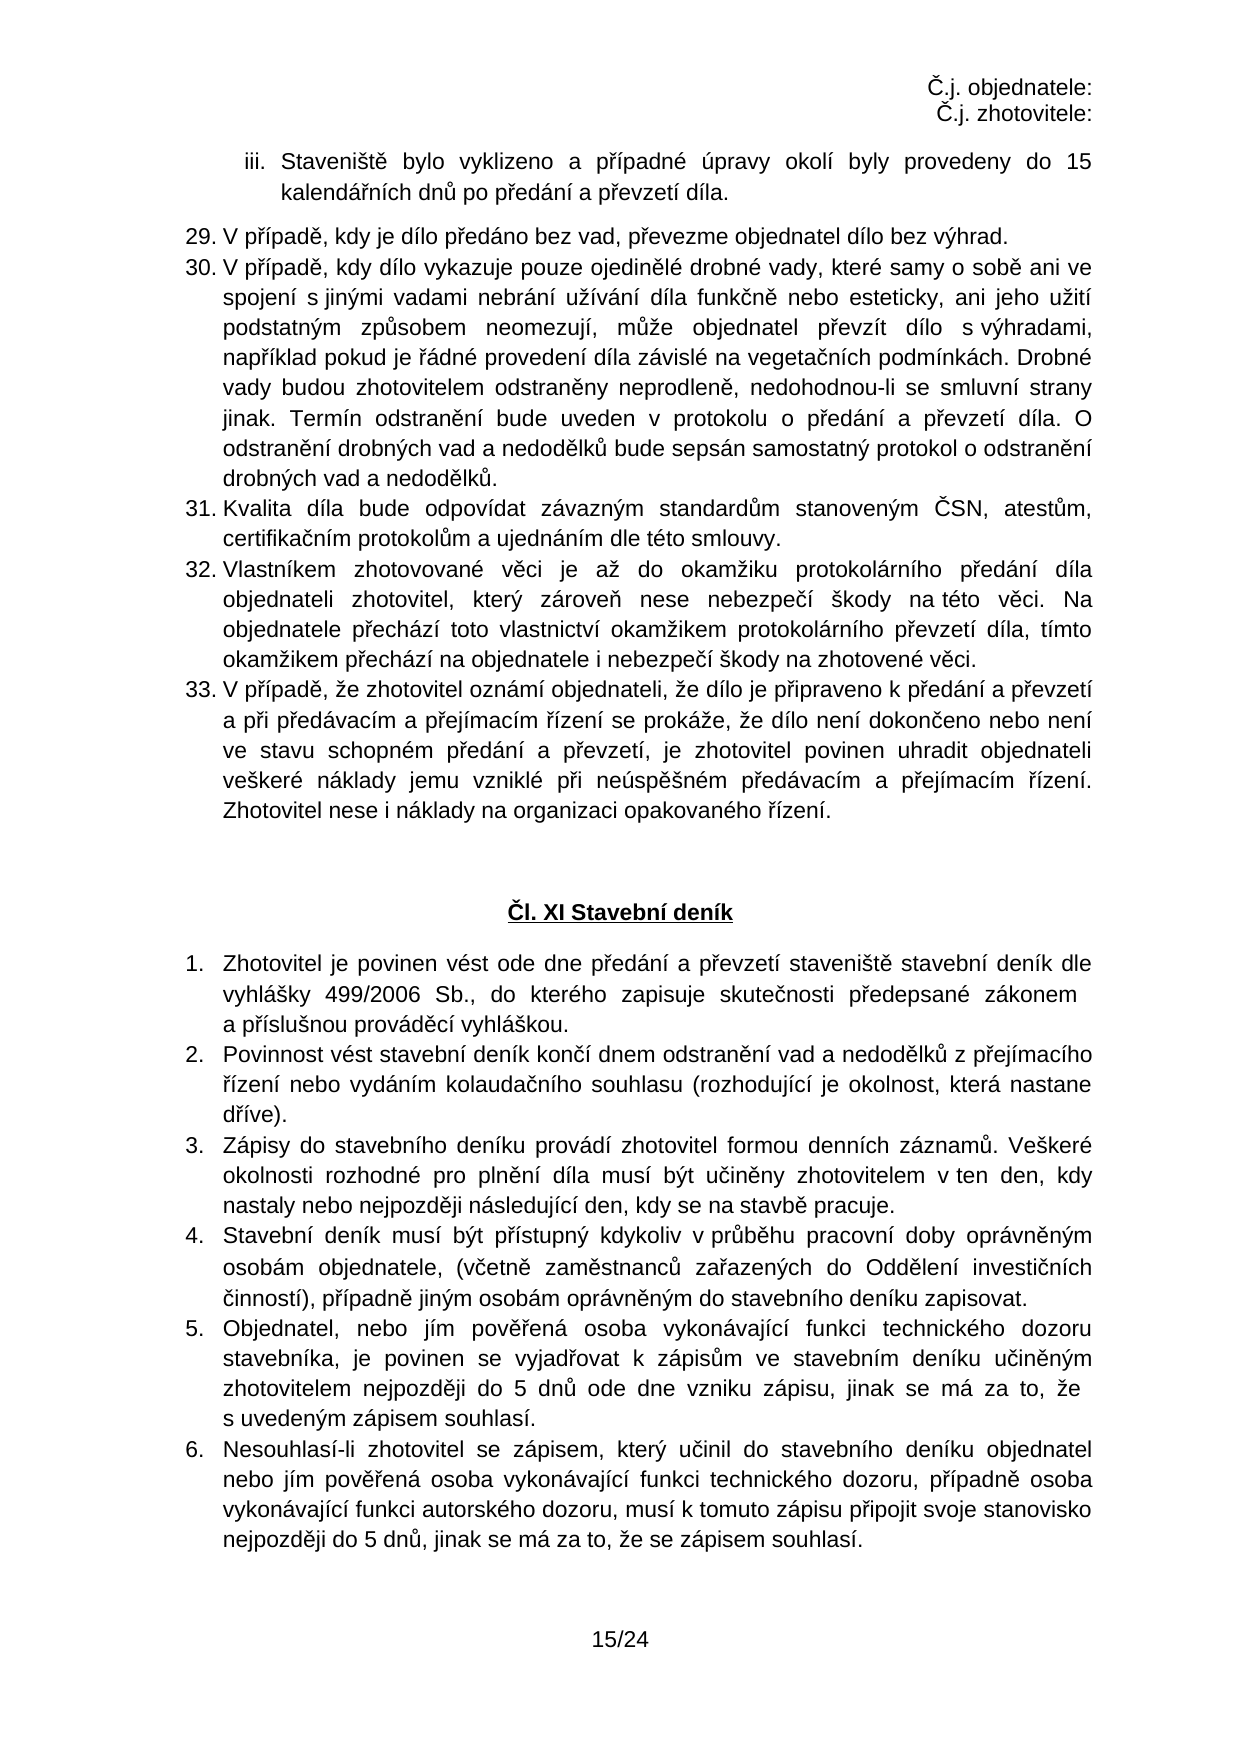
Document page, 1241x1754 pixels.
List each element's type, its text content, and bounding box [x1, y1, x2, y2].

list Zápisy do stavebního deníku provádí zhotovitel formou denních záznamů. Veškeré okolnosti rozhodné pro plnění díla musí být učiněny zhotovitelem v ten den, kdy nastaly nebo nejpozději následující den, kdy se na stavbě pracuje. [185, 1132, 1093, 1218]
list Staveniště bylo vyklizeno a případné úpravy okolí byly provedeny do 15 kalendářních dnů po předání a převzetí díla. [266, 148, 1093, 206]
list V případě, kdy dílo vykazuje pouze ojedinělé drobné vady, které samy o sobě ani ve spojení s jinými vadami nebrání užívání díla funkčně nebo esteticky, ani jeho užití podstatným způsobem neomezují, může objednatel převzít dílo s výhradami, například pokud je řádné provedení díla závislé na vegetačních podmínkách. Drobné vady budou zhotovitelem odstraněny neprodleně, nedohodnou-li se smluvní strany jinak. Termín odstranění bude uveden v protokolu o předání a převzetí díla. O odstranění drobných vad a nedodělků bude sepsán samostatný protokol o odstranění drobných vad a nedodělků. [185, 253, 1093, 491]
list Nesouhlasí-li zhotovitel se zápisem, který učinil do stavebního deníku objednatel nebo jím pověřená osoba vykonávající funkci technického dozoru, případně osoba vykonávající funkci autorského dozoru, musí k tomuto zápisu připojit svoje stanovisko nejpozději do 5 dnů, jinak se má za to, že se zápisem souhlasí. [185, 1436, 1093, 1553]
text Čl. XI Stavební deník [148, 899, 1093, 926]
list V případě, že zhotovitel oznámí objednateli, že dílo je připraveno k předání a převzetí a při předávacím a přejímacím řízení se prokáže, že dílo není dokončeno nebo není ve stavu schopném předání a převzetí, je zhotovitel povinen uhradit objednateli veškeré náklady jemu vzniklé při neúspěšném předávacím a přejímacím řízení. Zhotovitel nese i náklady na organizaci opakovaného řízení. [185, 676, 1093, 823]
list Povinnost vést stavební deník končí dnem odstranění vad a nedodělků z přejímacího řízení nebo vydáním kolaudačního souhlasu (rozhodující je okolnost, která nastane dříve). [185, 1041, 1093, 1128]
list Vlastníkem zhotovované věci je až do okamžiku protokolárního předání díla objednateli zhotovitel, který zároveň nese nebezpečí škody na této věci. Na objednatele přechází toto vlastnictví okamžikem protokolárního převzetí díla, tímto okamžikem přechází na objednatele i nebezpečí škody na zhotovené věci. [185, 556, 1093, 672]
list Objednatel, nebo jím pověřená osoba vykonávající funkci technického dozoru stavebníka, je povinen se vyjadřovat k zápisům ve stavebním deníku učiněným zhotovitelem nejpozději do 5 dnů ode dne vzniku zápisu, jinak se má za to, že s uvedeným zápisem souhlasí. [185, 1315, 1093, 1432]
list Kvalita díla bude odpovídat závazným standardům stanoveným ČSN, atestům, certifikačním protokolům a ujednáním dle této smlouvy. [185, 495, 1093, 552]
list Zhotovitel je povinen vést ode dne předání a převzetí staveniště stavební deník dle vyhlášky 499/2006 Sb., do kterého zapisuje skutečnosti předepsané zákonem a příslušnou prováděcí vyhláškou. [185, 950, 1093, 1037]
list Stavební deník musí být přístupný kdykoliv v průběhu pracovní doby oprávněným osobám objednatele, (včetně zaměstnanců zařazených do Oddělení investičních činností), případně jiným osobám oprávněným do stavebního deníku zapisovat. [185, 1222, 1093, 1311]
list V případě, kdy je dílo předáno bez vad, převezme objednatel dílo bez výhrad. [185, 223, 1093, 249]
